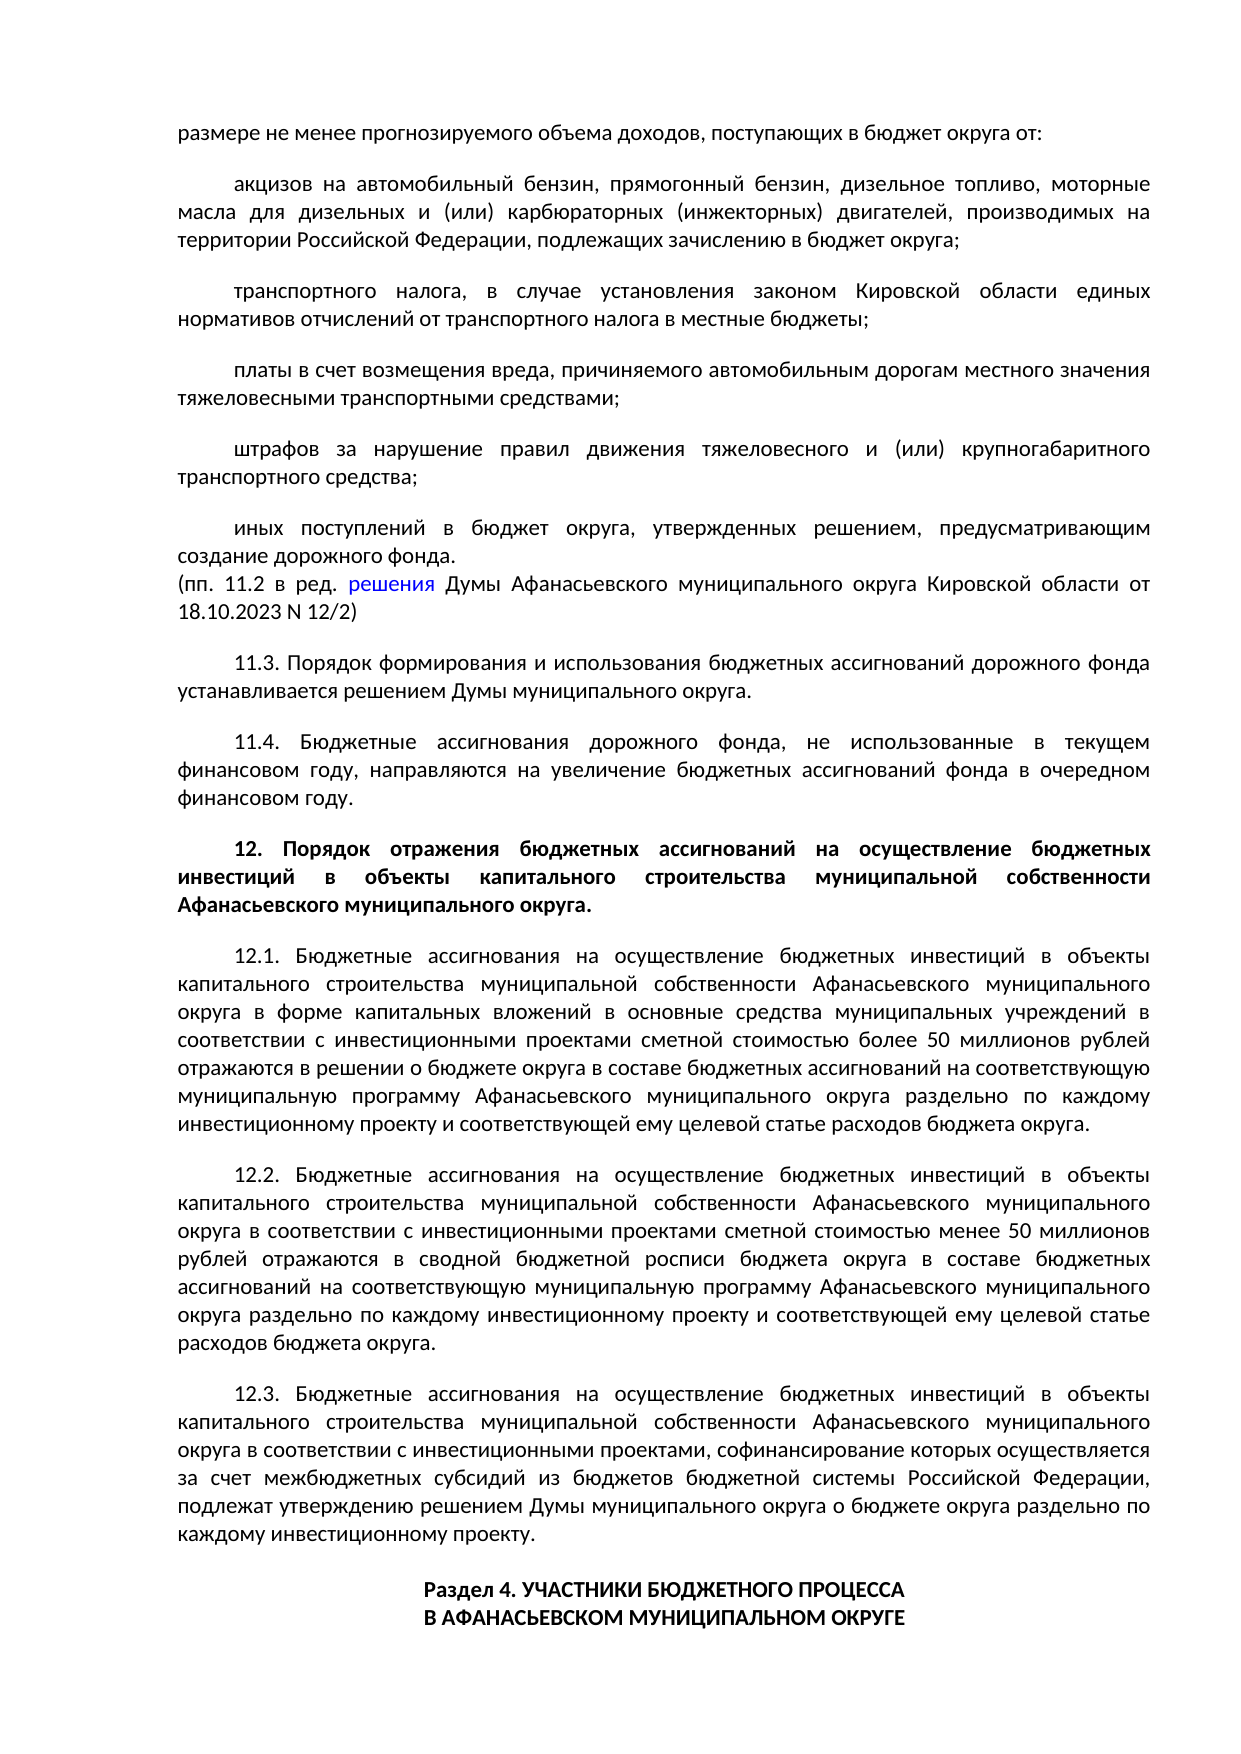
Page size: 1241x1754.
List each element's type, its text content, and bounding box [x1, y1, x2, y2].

text акцизов на автомобильный бензин, прямогонный бензин, дизельное топливо, моторные масла для дизельных и (или) карбюраторных (инжекторных) двигателей, производимых на территории Российской Федерации, подлежащих зачислению в бюджет округа; [177, 169, 1152, 253]
title В АФАНАСЬЕВСКОМ МУНИЦИПАЛЬНОМ ОКРУГЕ [177, 1603, 1152, 1631]
title 12. Порядок отражения бюджетных ассигнований на осуществление бюджетных инвестиций в объекты капитального строительства муниципальной собственности Афанасьевского муниципального округа. [177, 834, 1152, 918]
text иных поступлений в бюджет округа, утвержденных решением, предусматривающим создание дорожного фонда. [177, 513, 1152, 569]
text платы в счет возмещения вреда, причиняемого автомобильным дорогам местного значения тяжеловесными транспортными средствами; [177, 355, 1152, 411]
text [177, 118, 1152, 146]
text штрафов за нарушение правил движения тяжеловесного и (или) крупногабаритного транспортного средства; [177, 434, 1152, 490]
text 11.4. Бюджетные ассигнования дорожного фонда, не использованные в текущем финансовом году, направляются на увеличение бюджетных ассигнований фонда в очередном финансовом году. [177, 727, 1152, 811]
title Раздел 4. УЧАСТНИКИ БЮДЖЕТНОГО ПРОЦЕССА [177, 1575, 1152, 1603]
text 11.3. Порядок формирования и использования бюджетных ассигнований дорожного фонда устанавливается решением Думы муниципального округа. [177, 648, 1152, 704]
text 12.1. Бюджетные ассигнования на осуществление бюджетных инвестиций в объекты капитального строительства муниципальной собственности Афанасьевского муниципального округа в форме капитальных вложений в основные средства муниципальных учреждений в соответствии с инвестиционными проектами сметной стоимостью более 50 миллионов рублей отражаются в решении о бюджете округа в составе бюджетных ассигнований на соответствующую муниципальную программу Афанасьевского муниципального округа раздельно по каждому инвестиционному проекту и соответствующей ему целевой статье расходов бюджета округа. [177, 941, 1152, 1137]
text транспортного налога, в случае установления законом Кировской области единых нормативов отчислений от транспортного налога в местные бюджеты; [177, 276, 1152, 332]
text 12.2. Бюджетные ассигнования на осуществление бюджетных инвестиций в объекты капитального строительства муниципальной собственности Афанасьевского муниципального округа в соответствии с инвестиционными проектами сметной стоимостью менее 50 миллионов рублей отражаются в сводной бюджетной росписи бюджета округа в составе бюджетных ассигнований на соответствующую муниципальную программу Афанасьевского муниципального округа раздельно по каждому инвестиционному проекту и соответствующей ему целевой статье расходов бюджета округа. [177, 1160, 1152, 1356]
text (пп. 11.2 в ред. решения Думы Афанасьевского муниципального округа Кировской области от 18.10.2023 N 12/2) [177, 569, 1152, 625]
text 12.3. Бюджетные ассигнования на осуществление бюджетных инвестиций в объекты капитального строительства муниципальной собственности Афанасьевского муниципального округа в соответствии с инвестиционными проектами, софинансирование которых осуществляется за счет межбюджетных субсидий из бюджетов бюджетной системы Российской Федерации, подлежат утверждению решением Думы муниципального округа о бюджете округа раздельно по каждому инвестиционному проекту. [177, 1379, 1152, 1547]
